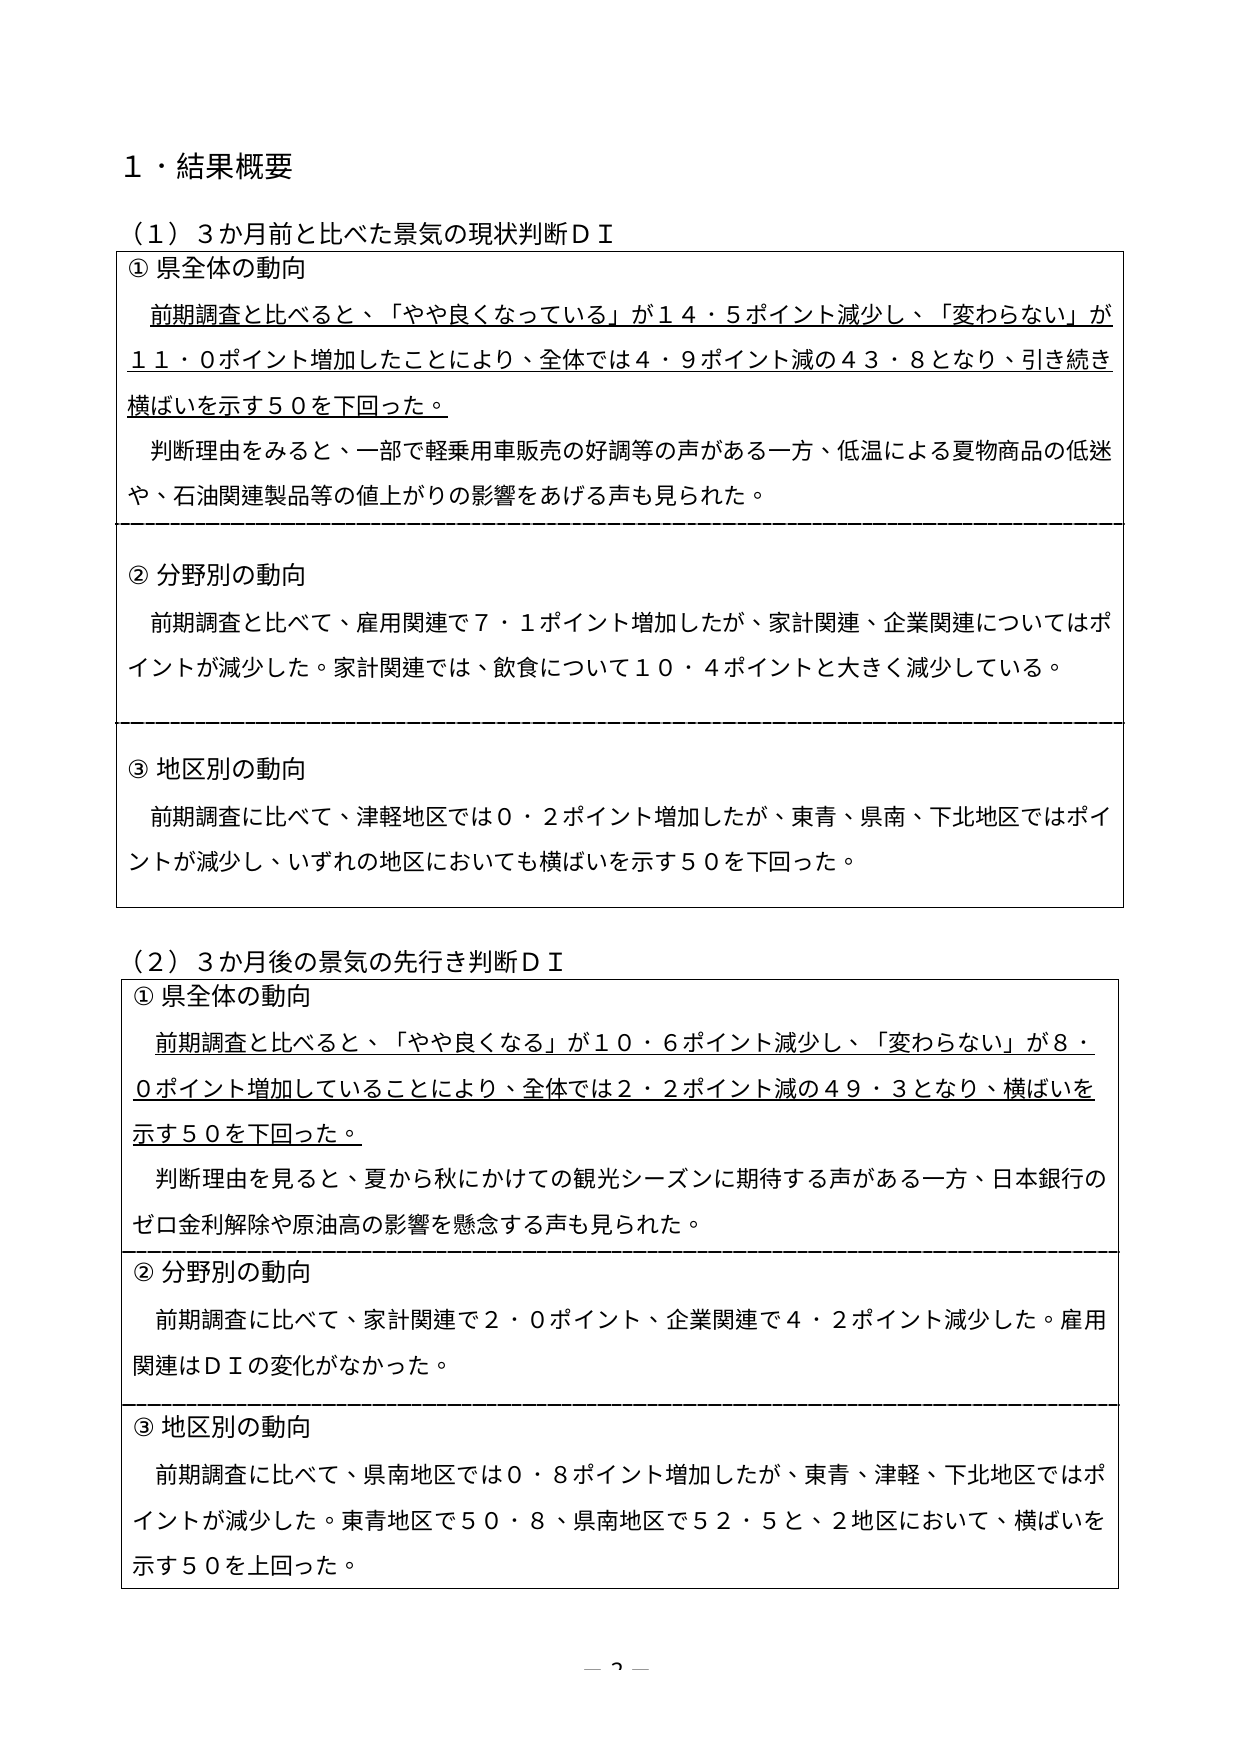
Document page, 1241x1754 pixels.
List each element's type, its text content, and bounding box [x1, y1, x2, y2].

text ① 県全体の動向 [127, 250, 1134, 284]
subtitle ② 分野別の動向 [127, 557, 1134, 591]
text 前期調査に比べて、家計関連で２．０ポイント、企業関連で４．２ポイント減少した。雇用関連はＤＩの変化がなかった。 [132, 1304, 1109, 1381]
subtitle （１）３か月前と比べた景気の現状判断ＤＩ [118, 217, 1134, 250]
subtitle ③ 地区別の動向 [127, 752, 1134, 786]
text 判断理由を見ると、夏から秋にかけての観光シーズンに期待する声がある一方、日本銀行のゼロ金利解除や原油高の影響を懸念する声も見られた。 [132, 1163, 1109, 1240]
text １１．０ポイント増加したことにより、全体では４．９ポイント減の４３．８となり、引き続き横ばいを示す５０を下回った。 [127, 344, 1114, 421]
subtitle ③ 地区別の動向 [132, 1410, 1134, 1444]
text ０ポイント増加していることにより、全体では２．２ポイント減の４９．３となり、横ばいを示す５０を下回った。 [132, 1072, 1109, 1149]
text 前期調査に比べて、県南地区では０．８ポイント増加したが、東青、津軽、下北地区ではポイントが減少した。東青地区で５０．８、県南地区で５２．５と、２地区において、横ばいを示す５０を上回った。 [132, 1459, 1109, 1581]
text 前期調査と比べると、「やや良くなっている」が１４．５ポイント減少し、「変わらない」が [150, 299, 1134, 330]
subtitle ② 分野別の動向 [132, 1255, 1134, 1289]
text 前期調査と比べると、「やや良くなる」が１０．６ポイント減少し、「変わらない」が８． [155, 1027, 1134, 1058]
text 前期調査に比べて、津軽地区では０．２ポイント増加したが、東青、県南、下北地区ではポイントが減少し、いずれの地区においても横ばいを示す５０を下回った。 [127, 801, 1114, 877]
subtitle （２）３か月後の景気の先行き判断ＤＩ [118, 945, 1134, 979]
subtitle １．結果概要 [118, 146, 1134, 186]
text 判断理由をみると、一部で軽乗用車販売の好調等の声がある一方、低温による夏物商品の低迷や、石油関連製品等の値上がりの影響をあげる声も見られた。 [127, 435, 1114, 512]
text ① 県全体の動向 [132, 979, 1134, 1012]
text 前期調査と比べて、雇用関連で７．１ポイント増加したが、家計関連、企業関連についてはポイントが減少した。家計関連では、飲食について１０．４ポイントと大きく減少している。 [127, 607, 1114, 683]
